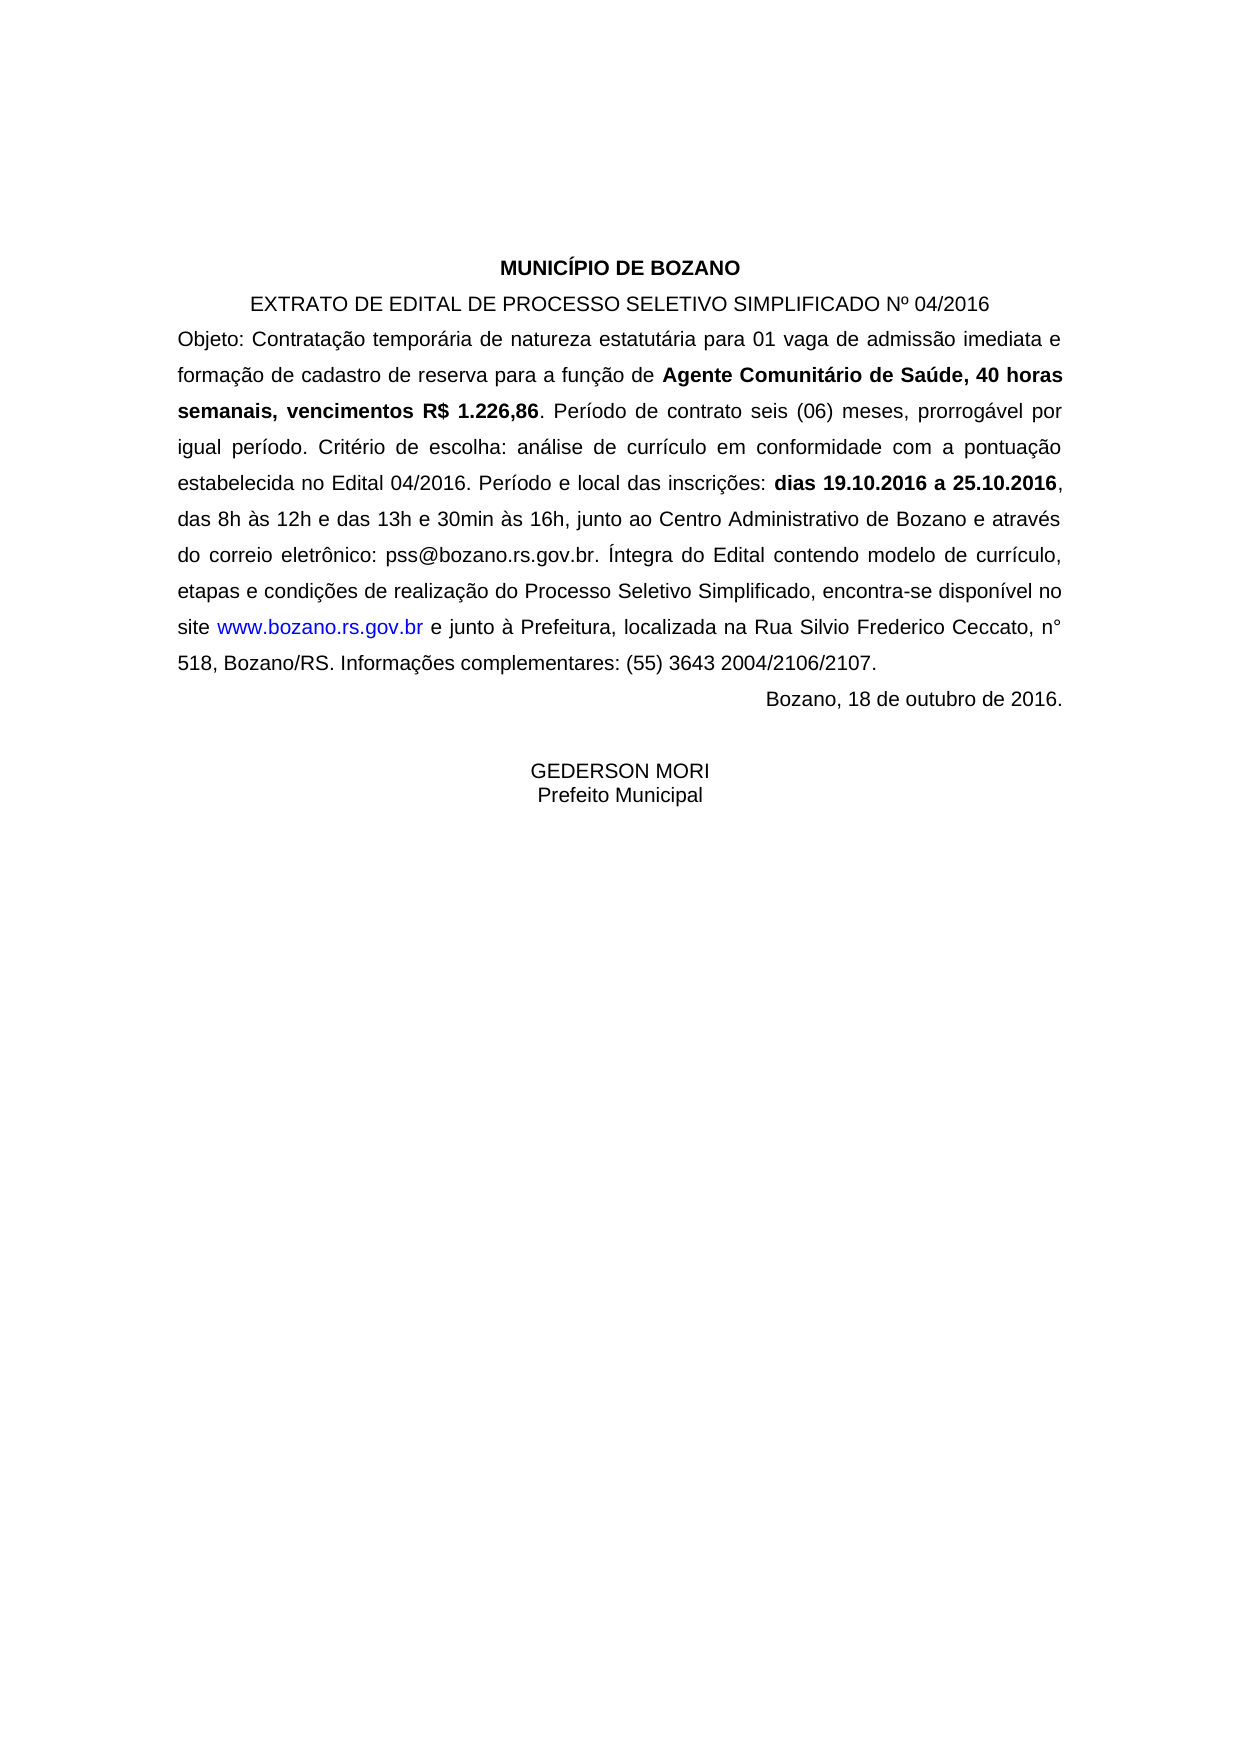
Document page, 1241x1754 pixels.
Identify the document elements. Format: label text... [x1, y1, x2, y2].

text Objeto: Contratação temporária de natureza estatutária para 01 vaga de admissão imediata e formação de cadastro de reserva para a função de Agente Comunitário de Saúde, 40 horas semanais, vencimentos R$ 1.226,86. Período de contrato seis (06) meses, prorrogável por igual período. Critério de escolha: análise de currículo em conformidade com a pontuação estabelecida no Edital 04/2016. Período e local das inscrições: dias 19.10.2016 a 25.10.2016, das 8h às 12h e das 13h e 30min às 16h, junto ao Centro Administrativo de Bozano e através do correio eletrônico: pss@bozano.rs.gov.br. Íntegra do Edital contendo modelo de currículo, etapas e condições de realização do Processo Seletivo Simplificado, encontra-se disponível no site www.bozano.rs.gov.br e junto à Prefeitura, localizada na Rua Silvio Frederico Ceccato, n° 518, Bozano/RS. Informações complementares: (55) 3643 2004/2106/2107. [177, 327, 1063, 675]
text EXTRATO DE EDITAL DE PROCESSO SELETIVO SIMPLIFICADO Nº 04/2016 [177, 291, 1063, 315]
text Bozano, 18 de outubro de 2016. [177, 687, 1063, 711]
text GEDERSON MORI [177, 758, 1063, 782]
text Prefeito Municipal [177, 782, 1063, 806]
text MUNICÍPIO DE BOZANO [177, 255, 1063, 279]
